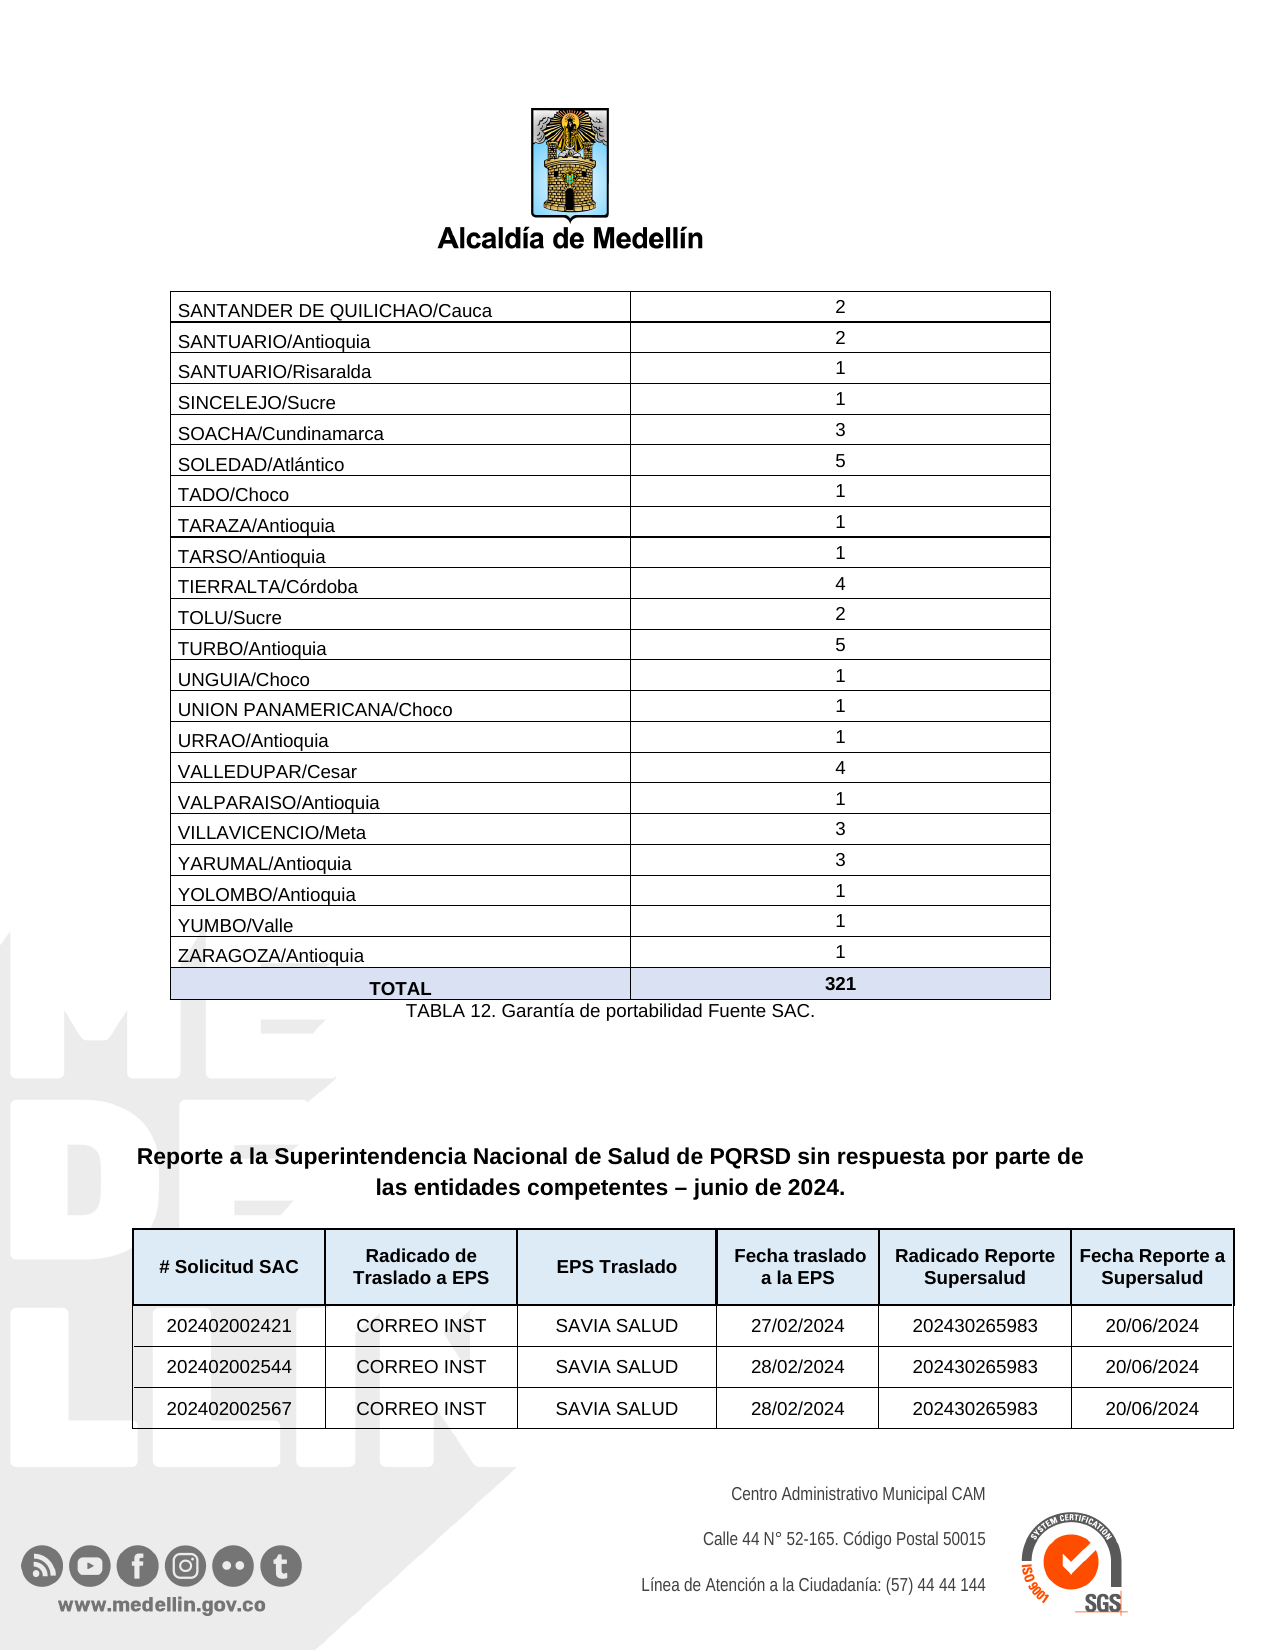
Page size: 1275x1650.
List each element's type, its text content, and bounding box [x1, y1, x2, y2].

table_header Radicado de Traslado a EPS [326, 1230, 516, 1304]
table_cell SAVIA SALUD [518, 1347, 716, 1387]
table_cell 1 [631, 722, 1050, 752]
table_cell UNION PANAMERICANA/Choco [171, 691, 630, 721]
table_cell SINCELEJO/Sucre [171, 384, 630, 413]
table_cell 3 [631, 845, 1050, 874]
table_cell 4 [631, 753, 1050, 782]
table_cell 5 [631, 630, 1050, 659]
table_cell 2 [631, 323, 1050, 352]
table_cell SANTUARIO/Risaralda [171, 353, 630, 383]
table_cell SAVIA SALUD [518, 1388, 716, 1428]
text TABLA 12. Garantía de portabilidad Fuente SAC. [133, 1000, 1088, 1022]
table_cell 321 [631, 968, 1050, 999]
table_cell 3 [631, 814, 1050, 844]
table_cell 1 [631, 507, 1050, 536]
table_cell URRAO/Antioquia [171, 722, 630, 752]
table_cell UNGUIA/Choco [171, 660, 630, 690]
table_header Fecha traslado a la EPS [718, 1230, 878, 1304]
table_cell 27/02/2024 [717, 1306, 878, 1346]
table_cell 3 [631, 415, 1050, 444]
table_cell VILLAVICENCIO/Meta [171, 814, 630, 844]
subtitle Reporte a la Superintendencia Nacional de Salud de PQRSD sin respuesta por parte de las entidades competentes – junio de 2024. [133, 1143, 1088, 1200]
table_cell CORREO INST [326, 1306, 517, 1346]
table_cell 202402002567 [133, 1387, 325, 1428]
table_cell 1 [631, 876, 1050, 905]
table_cell 1 [631, 660, 1050, 690]
table_cell 20/06/2024 [1072, 1304, 1233, 1346]
table_cell TURBO/Antioquia [171, 630, 630, 659]
table_cell 1 [631, 906, 1050, 936]
table_cell 4 [631, 568, 1050, 598]
table_header Fecha Reporte a Supersalud [1072, 1230, 1233, 1304]
table_cell SAVIA SALUD [518, 1306, 716, 1346]
table_cell 2 [631, 599, 1050, 629]
table_cell 1 [631, 538, 1050, 567]
picture [0, 0, 1217, 1650]
table_cell 1 [631, 937, 1050, 967]
table_cell VALPARAISO/Antioquia [171, 783, 630, 813]
table_cell SANTUARIO/Antioquia [171, 323, 630, 352]
table_cell 20/06/2024 [1072, 1346, 1233, 1387]
table_cell VALLEDUPAR/Cesar [171, 753, 630, 782]
table_cell 2 [631, 292, 1050, 321]
table_cell YOLOMBO/Antioquia [171, 876, 630, 905]
table_cell 28/02/2024 [717, 1347, 878, 1387]
table_cell 1 [631, 384, 1050, 413]
table_cell 202430265983 [879, 1306, 1071, 1346]
table_cell 1 [631, 353, 1050, 383]
table_header # Solicitud SAC [134, 1230, 324, 1304]
table_header Radicado Reporte Supersalud [880, 1230, 1070, 1304]
table_cell TARAZA/Antioquia [171, 507, 630, 536]
table_cell TIERRALTA/Córdoba [171, 568, 630, 598]
table_cell 1 [631, 476, 1050, 506]
table_cell YUMBO/Valle [171, 906, 630, 936]
table_cell TOTAL [171, 968, 630, 999]
table_cell CORREO INST [326, 1388, 517, 1428]
table_cell 202402002544 [133, 1346, 325, 1387]
table_cell SOLEDAD/Atlántico [171, 445, 630, 475]
table_cell 202402002421 [133, 1306, 325, 1346]
table_cell 28/02/2024 [717, 1388, 878, 1428]
table_cell SANTANDER DE QUILICHAO/Cauca [171, 292, 630, 321]
table_cell CORREO INST [326, 1347, 517, 1387]
table_cell TADO/Choco [171, 476, 630, 506]
table_cell 202430265983 [879, 1388, 1071, 1428]
table_header EPS Traslado [518, 1230, 715, 1304]
table_cell YARUMAL/Antioquia [171, 845, 630, 874]
table_cell 202430265983 [879, 1347, 1071, 1387]
table_cell 20/06/2024 [1072, 1387, 1233, 1428]
table_cell 1 [631, 691, 1050, 721]
table_cell SOACHA/Cundinamarca [171, 415, 630, 444]
table_cell 1 [631, 783, 1050, 813]
table_cell TOLU/Sucre [171, 599, 630, 629]
table_cell 5 [631, 445, 1050, 475]
table_cell TARSO/Antioquia [171, 538, 630, 567]
table_cell ZARAGOZA/Antioquia [171, 937, 630, 967]
